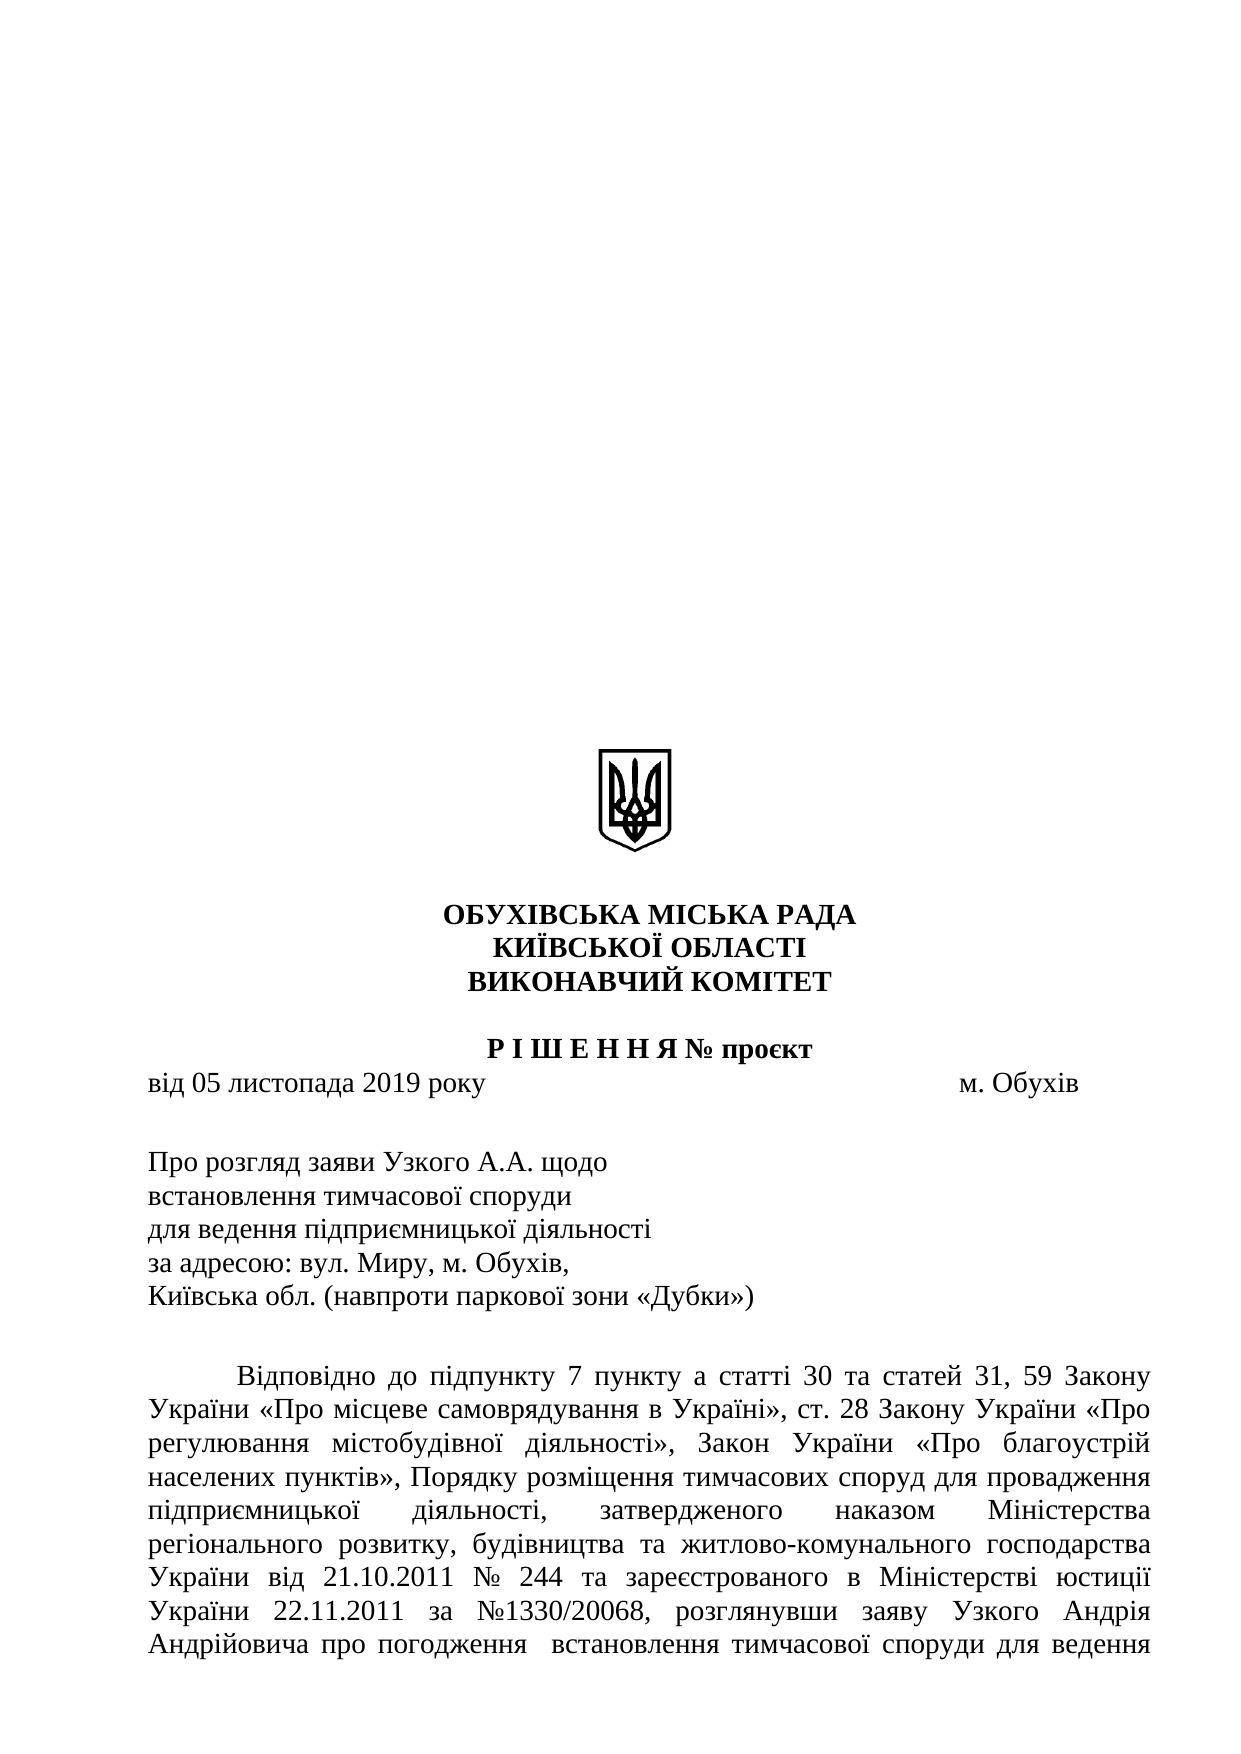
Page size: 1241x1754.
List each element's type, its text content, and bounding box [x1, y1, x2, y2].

text ОБУХІВСЬКА МІСЬКА РАДА [148, 897, 1152, 931]
text від 05 листопада 2019 року м. Обухів [148, 1065, 1152, 1098]
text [148, 1358, 1152, 1660]
text для ведення підприємницької діяльності [148, 1211, 1152, 1245]
text ВИКОНАВЧИЙ КОМІТЕТ [148, 964, 1152, 998]
text Про розгляд заяви Узкого А.А. щодо [148, 1144, 1152, 1178]
picture [597, 747, 673, 853]
text Київська обл. (навпроти паркової зони «Дубки») [148, 1278, 1152, 1312]
subtitle КИЇВСЬКОЇ ОБЛАСТІ [148, 931, 1152, 964]
text встановлення тимчасової споруди [148, 1178, 1152, 1211]
text за адресою: вул. Миру, м. Обухів, [148, 1245, 1152, 1278]
text Р І Ш Е Н Н Я № проєкт [148, 1031, 1152, 1065]
